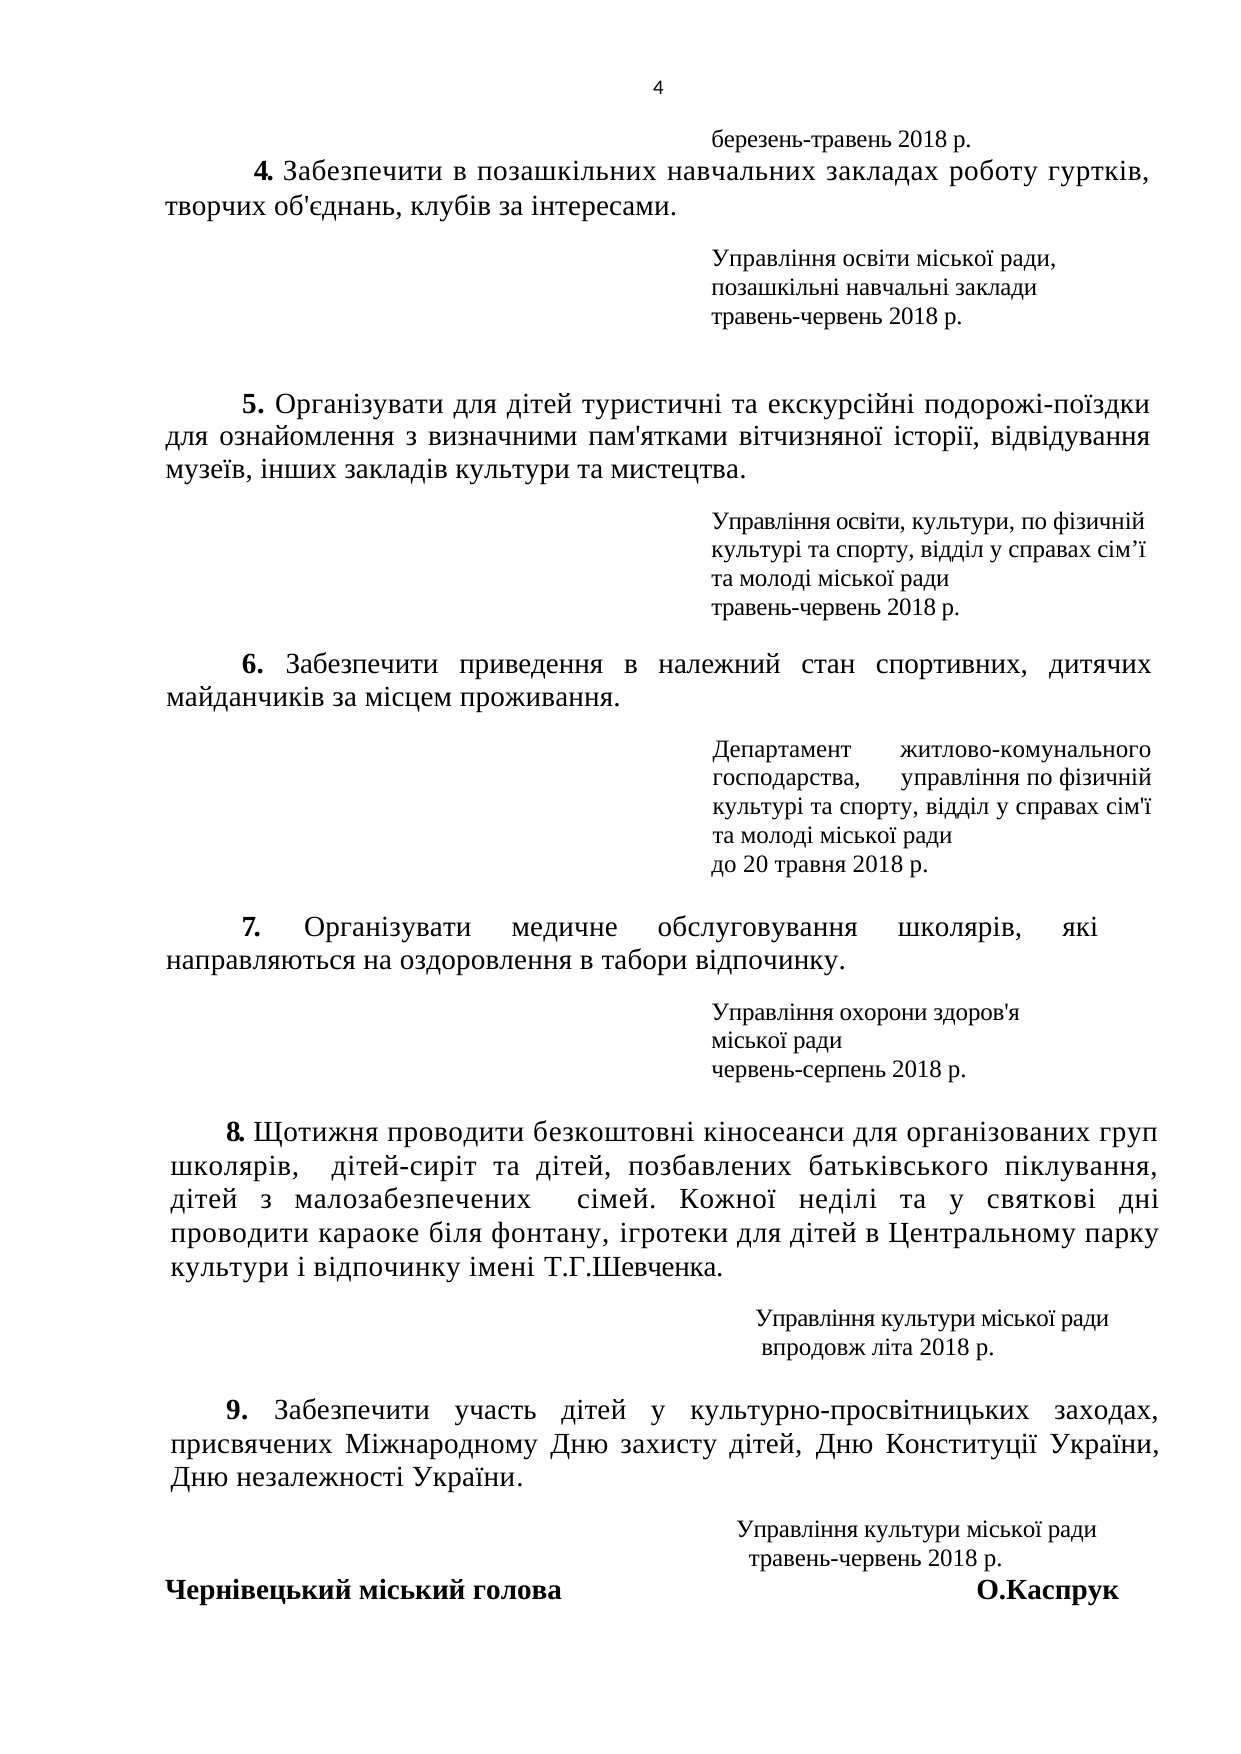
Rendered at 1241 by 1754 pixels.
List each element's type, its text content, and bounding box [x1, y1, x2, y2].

text 4. Забезпечити в позашкільних навчальних закладах роботу гуртків, творчих об'єднань, клубів за інтересами. [165, 152, 1152, 222]
text червень-серпень 2018 р. [711, 1054, 1152, 1083]
text міської ради [711, 1026, 1152, 1054]
text 9. Забезпечити участь дітей у культурно-просвітницьких заходах, присвячених Міжнародному Дню захисту дітей, Дню Конституції України, Дню незалежності України. [170, 1393, 1160, 1494]
text 8. Щотижня проводити безкоштовні кіносеанси для організованих груп школярів, дітей-сиріт та дітей, позбавлених батьківського піклування, дітей з малозабезпечених сімей. Кожної неділі та у святкові дні проводити караоке біля фонтану, ігротеки для дітей в Центральному парку культури і відпочинку імені Т.Г.Шевченка. [170, 1115, 1160, 1283]
text та молоді міської ради [711, 563, 1152, 592]
text Чернівецький міський голова О.Каспрук [165, 1572, 1152, 1606]
text Управління культури міської ради [607, 1514, 1152, 1543]
text травень-червень 2018 р. [165, 1543, 1152, 1572]
text 6. Забезпечити приведення в належний стан спортивних, дитячих майданчиків за місцем проживання. [166, 646, 1152, 713]
text Управління освіти міської ради, [711, 243, 1148, 272]
text 7. Організувати медичне обслуговування школярів, які направляються на оздоровлення в табори відпочинку. [166, 910, 1099, 976]
text березень-травень 2018 р. [711, 124, 1152, 152]
text Управління охорони здоров'я [711, 997, 1152, 1026]
text впродовж літа 2018 р. [681, 1332, 1152, 1361]
text травень-червень 2018 р. [711, 592, 1152, 621]
text 5. Організувати для дітей туристичні та екскурсійні подорожі-поїздки для ознайомлення з визначними пам'ятками вітчизняної історії, відвідування музеїв, інших закладів культури та мистецтва. [165, 387, 1152, 485]
text Управління освіти, культури, по фізичній [711, 506, 1152, 534]
text Департамент житлово-комунального господарства, управління по фізичній культурі та спорту, відділ у справах сім'ї та молоді міської ради [712, 734, 1152, 849]
text позашкільні навчальні заклади [711, 272, 1149, 301]
text травень-червень 2018 р. [711, 301, 1149, 329]
text культурі та спорту, відділ у справах сім’ї [711, 534, 1152, 563]
text до 20 травня 2018 р. [711, 849, 1083, 877]
text Управління культури міської ради [681, 1303, 1152, 1332]
